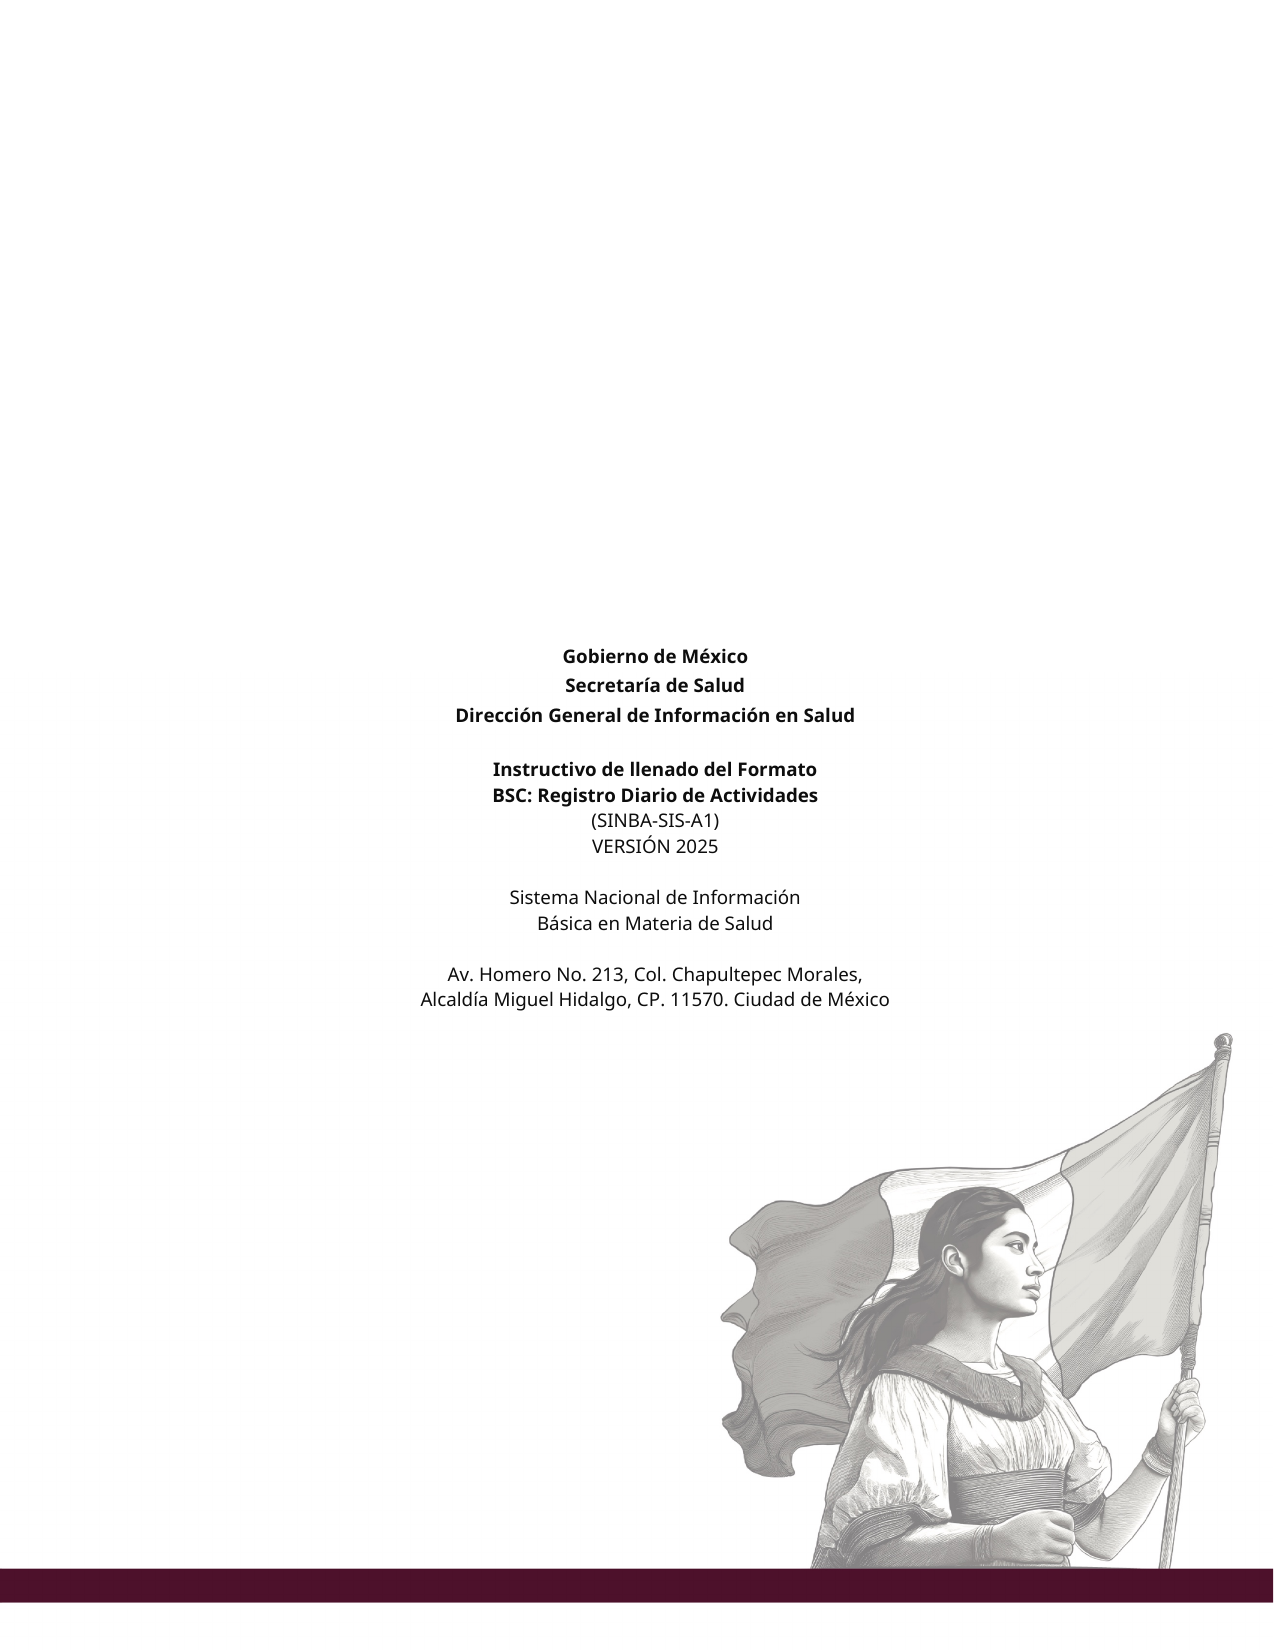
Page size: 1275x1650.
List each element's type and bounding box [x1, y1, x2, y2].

picture [0, 672, 1274, 1650]
